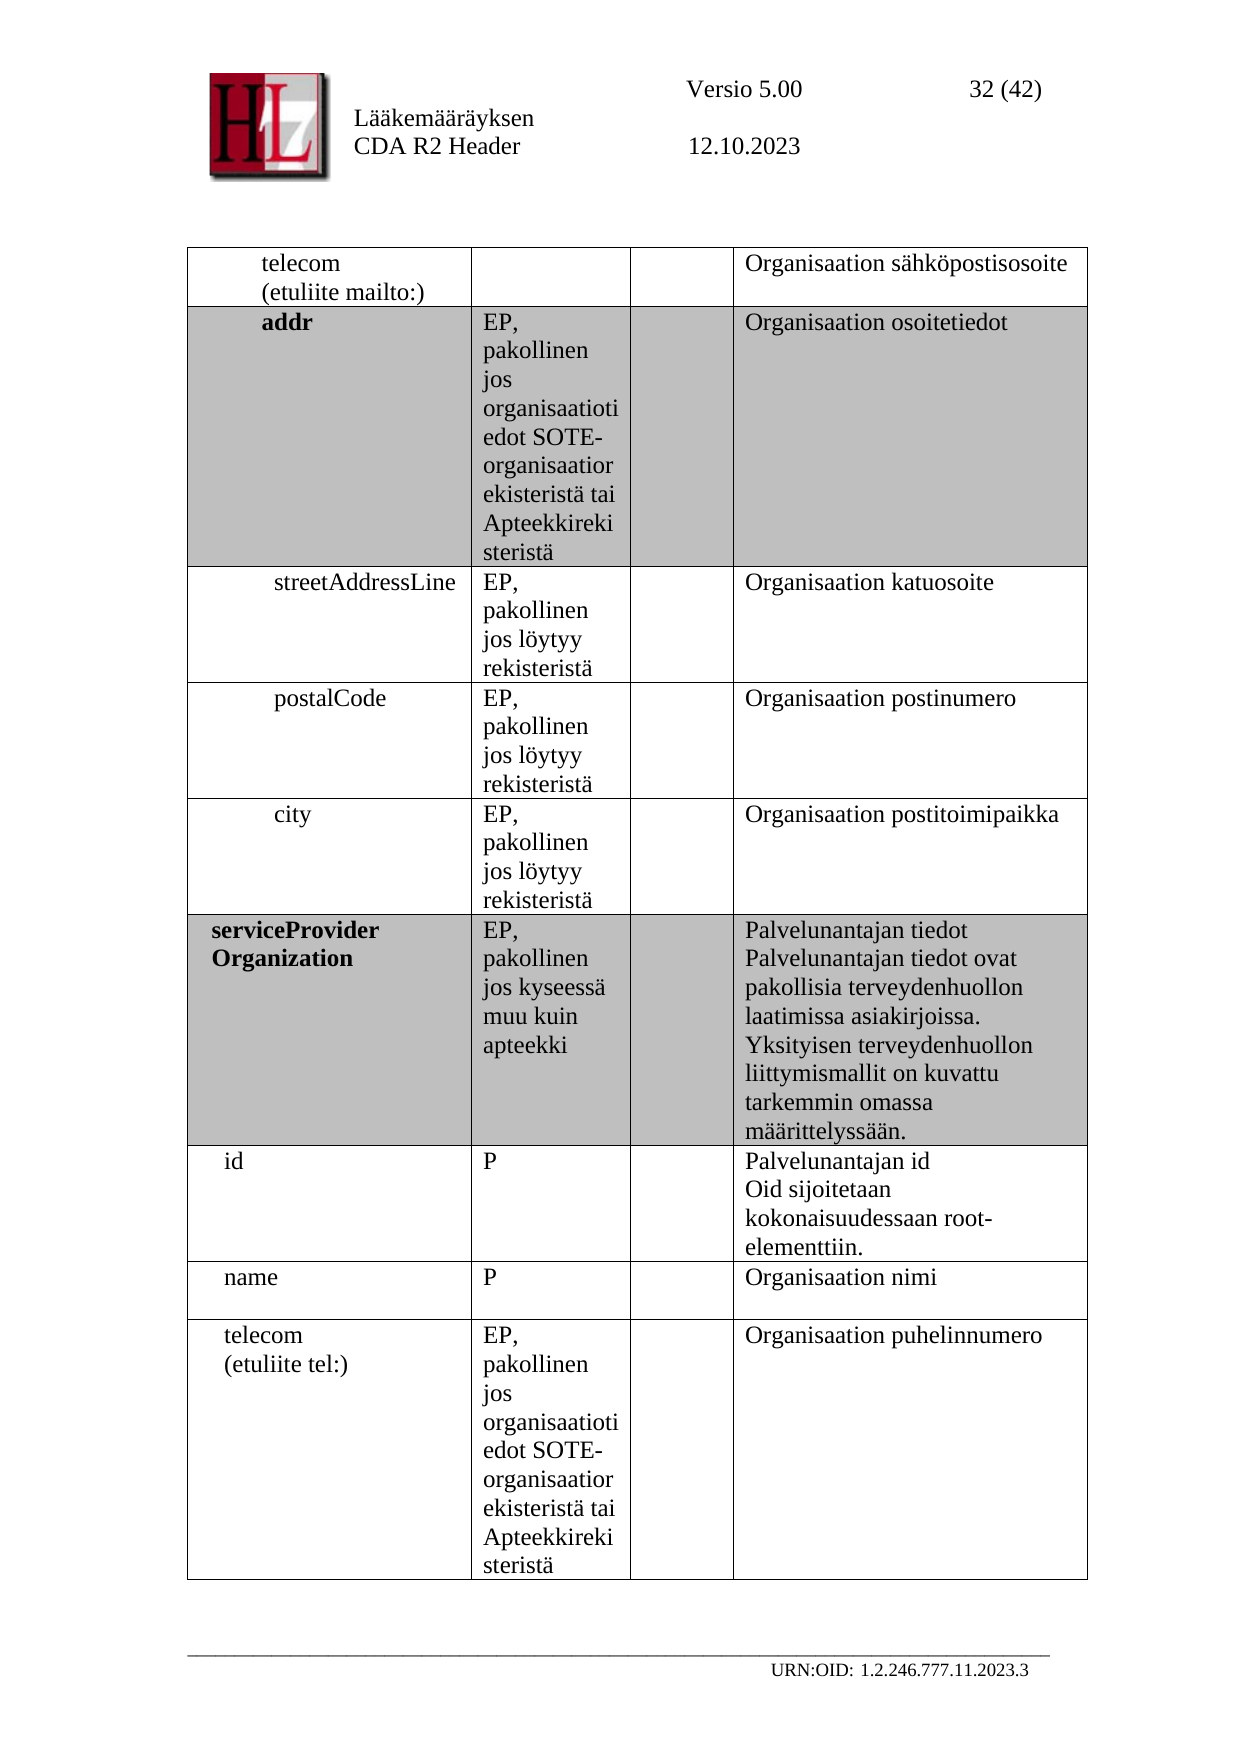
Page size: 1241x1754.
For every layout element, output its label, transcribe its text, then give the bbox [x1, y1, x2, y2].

table_cell [631, 1262, 733, 1319]
picture [209, 73, 332, 182]
table_cell EP, pakollinen jos organisaatiotiedot SOTE-organisaatiorekisteristä tai Apteekkirekisteristä [472, 307, 630, 566]
table_cell EP, pakollinen jos kyseessä muu kuin apteekki [472, 915, 630, 1145]
table_cell serviceProvider Organization [188, 915, 471, 1145]
table_cell telecom (etuliite mailto:) [188, 248, 471, 306]
table_cell city [188, 799, 471, 914]
table_cell Organisaation puhelinnumero [734, 1320, 1087, 1579]
table_cell Organisaation postinumero [734, 683, 1087, 798]
table_cell Organisaation osoitetiedot [734, 307, 1087, 566]
table_cell postalCode [188, 683, 471, 798]
table_cell [631, 248, 733, 306]
table_cell Palvelunantajan tiedot Palvelunantajan tiedot ovat pakollisia terveydenhuollon laatimissa asiakirjoissa. Yksityisen terveydenhuollon liittymismallit on kuvattu tarkemmin omassa määrittelyssään. [734, 915, 1087, 1145]
table_cell addr [188, 307, 471, 566]
table_cell [631, 683, 733, 798]
table_cell Organisaation postitoimipaikka [734, 799, 1087, 914]
table_cell [472, 248, 630, 306]
table_cell EP, pakollinen jos löytyy rekisteristä [472, 567, 630, 682]
table_cell Organisaation sähköpostisosoite [734, 248, 1087, 306]
table_cell [631, 1320, 733, 1579]
table_cell streetAddressLine [188, 567, 471, 682]
table_cell EP, pakollinen jos löytyy rekisteristä [472, 799, 630, 914]
table_cell Organisaation nimi [734, 1262, 1087, 1319]
table_cell EP, pakollinen jos organisaatiotiedot SOTE-organisaatiorekisteristä tai Apteekkirekisteristä [472, 1320, 630, 1579]
table_cell [631, 307, 733, 566]
table_cell [631, 567, 733, 682]
table_cell Organisaation katuosoite [734, 567, 1087, 682]
table_cell EP, pakollinen jos löytyy rekisteristä [472, 683, 630, 798]
table_cell P [472, 1146, 630, 1261]
table_cell name [188, 1262, 471, 1319]
table_cell [631, 915, 733, 1145]
table_cell id [188, 1146, 471, 1261]
table_cell [631, 1146, 733, 1261]
table_cell [631, 799, 733, 914]
table_cell P [472, 1262, 630, 1319]
table_cell Palvelunantajan id Oid sijoitetaan kokonaisuudessaan root-elementtiin. [734, 1146, 1087, 1261]
table_cell telecom (etuliite tel:) [188, 1320, 471, 1579]
